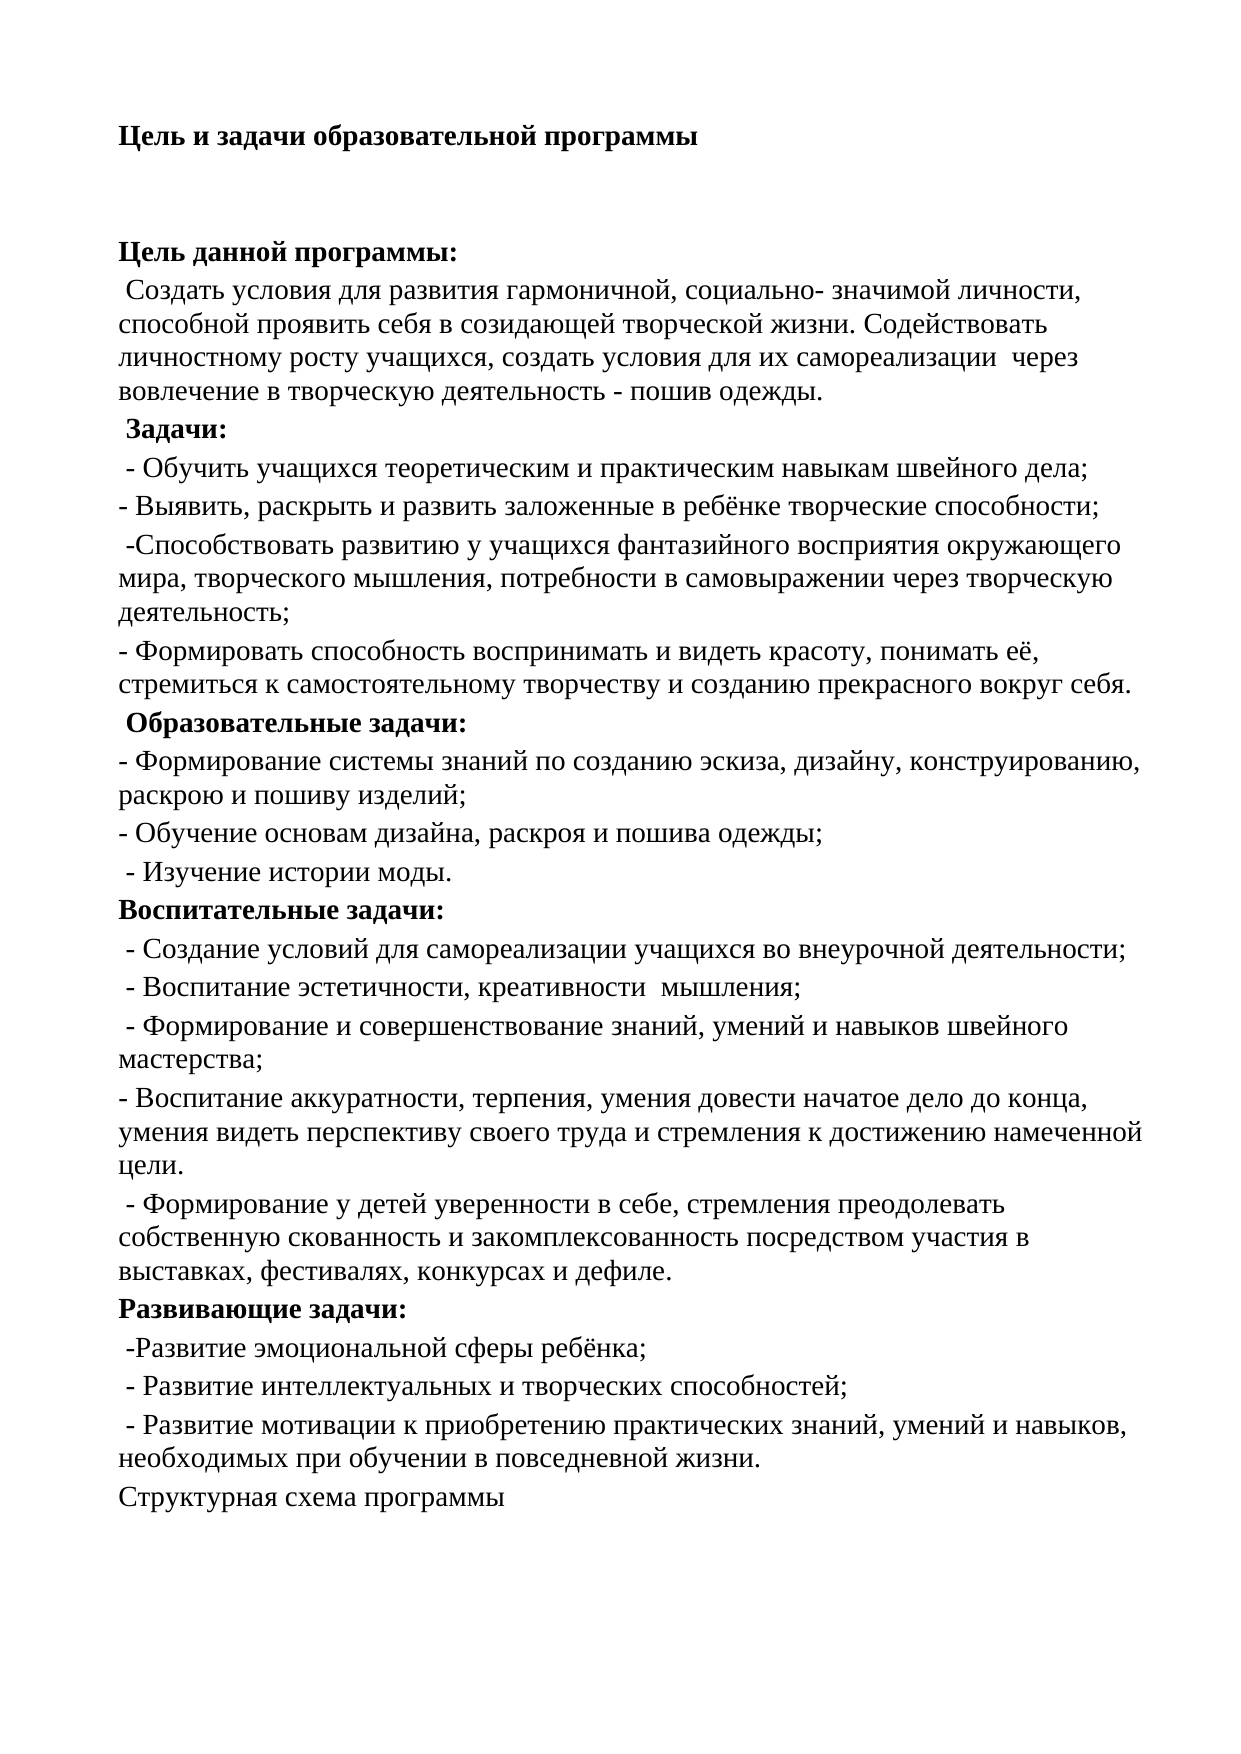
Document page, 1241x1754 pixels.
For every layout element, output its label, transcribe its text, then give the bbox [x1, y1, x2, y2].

text - Формирование и совершенствование знаний, умений и навыков швейного мастерства; [118, 1008, 1152, 1075]
text - Развитие мотивации к приобретению практических знаний, умений и навыков, необходимых при обучении в повседневной жизни. [118, 1407, 1152, 1474]
text Структурная схема программы [118, 1479, 1152, 1513]
text - Формирование у детей уверенности в себе, стремления преодолевать собственную скованность и закомплексованность посредством участия в выставках, фестивалях, конкурсах и дефиле. [118, 1186, 1152, 1286]
text -Развитие эмоциональной сферы ребёнка; [118, 1330, 1152, 1363]
text Задачи: [118, 411, 1152, 445]
text - Изучение истории моды. [118, 854, 1152, 887]
text - Воспитание эстетичности, креативности мышления; [118, 969, 1152, 1003]
text - Обучение основам дизайна, раскроя и пошива одежды; [118, 815, 1152, 849]
text -Способствовать развитию у учащихся фантазийного восприятия окружающего мира, творческого мышления, потребности в самовыражении через творческую деятельность; [118, 527, 1152, 628]
text - Развитие интеллектуальных и творческих способностей; [118, 1368, 1152, 1402]
text Развивающие задачи: [118, 1291, 1152, 1325]
text Цель данной программы: [118, 234, 1152, 267]
text - Создание условий для самореализации учащихся во внеурочной деятельности; [118, 931, 1152, 964]
text Создать условия для развития гармоничной, социально- значимой личности, способной проявить себя в созидающей творческой жизни. Содействовать личностному росту учащихся, создать условия для их самореализации через вовлечение в творческую деятельность - пошив одежды. [118, 272, 1152, 406]
text - Формирование системы знаний по созданию эскиза, дизайну, конструированию, раскрою и пошиву изделий; [118, 743, 1152, 810]
text - Обучить учащихся теоретическим и практическим навыкам швейного дела; [118, 450, 1152, 483]
text - Формировать способность воспринимать и видеть красоту, понимать её, стремиться к самостоятельному творчеству и созданию прекрасного вокруг себя. [118, 633, 1152, 700]
text Воспитательные задачи: [118, 892, 1152, 926]
text Образовательные задачи: [118, 705, 1152, 738]
text Цель и задачи образовательной программы [118, 118, 1152, 152]
text - Воспитание аккуратности, терпения, умения довести начатое дело до конца, умения видеть перспективу своего труда и стремления к достижению намеченной цели. [118, 1080, 1152, 1181]
text - Выявить, раскрыть и развить заложенные в ребёнке творческие способности; [118, 488, 1152, 522]
